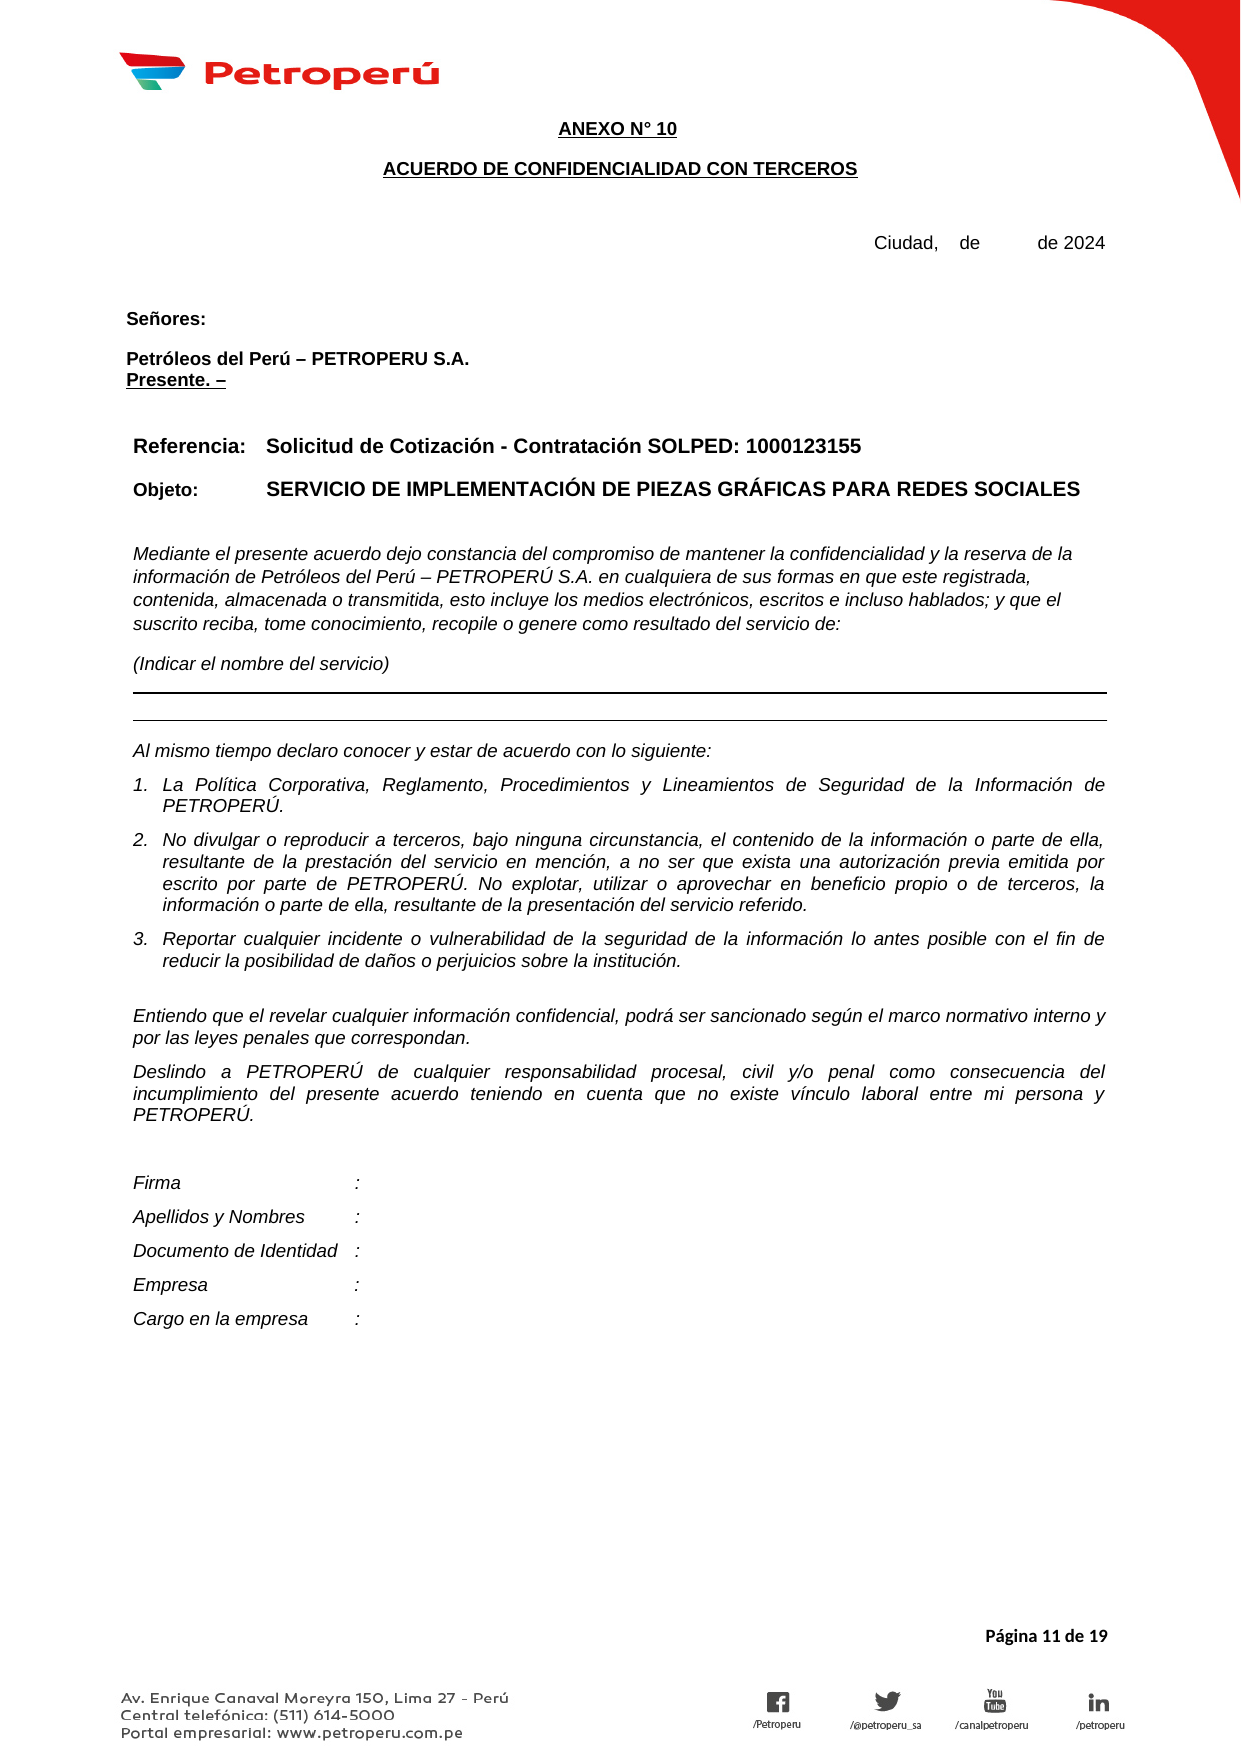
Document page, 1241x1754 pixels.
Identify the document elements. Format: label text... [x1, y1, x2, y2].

text Objeto: SERVICIO DE IMPLEMENTACIÓN DE PIEZAS GRÁFICAS PARA REDES SOCIALES [133, 476, 1107, 500]
text Firma : [133, 1172, 1107, 1193]
text Mediante el presente acuerdo dejo constancia del compromiso de mantener la confidencialidad y la reserva de la información de Petróleos del Perú – PETROPERÚ S.A. en cualquiera de sus formas en que este registrada, contenida, almacenada o transmitida, esto incluye los medios electrónicos, escritos e incluso hablados; y que el suscrito reciba, tome conocimiento, recopile o genere como resultado del servicio de: [133, 543, 1107, 634]
text Cargo en la empresa : [133, 1308, 1107, 1330]
list No divulgar o reproducir a terceros, bajo ninguna circunstancia, el contenido de la información o parte de ella, resultante de la prestación del servicio en mención, a no ser que exista una autorización previa emitida por escrito por parte de PETROPERÚ. No explotar, utilizar o aprovechar en beneficio propio o de terceros, la información o parte de ella, resultante de la presentación del servicio referido. [133, 829, 1107, 915]
picture [1, 0, 1241, 209]
text Apellidos y Nombres : [133, 1206, 1107, 1228]
text Deslindo a PETROPERÚ de cualquier responsabilidad procesal, civil y/o penal como consecuencia del incumplimiento del presente acuerdo teniendo en cuenta que no existe vínculo laboral entre mi persona y PETROPERÚ. [133, 1061, 1107, 1125]
text Entiendo que el revelar cualquier información confidencial, podrá ser sancionado según el marco normativo interno y por las leyes penales que correspondan. [133, 1005, 1107, 1048]
text ACUERDO DE CONFIDENCIALIDAD CON TERCEROS [133, 158, 1107, 180]
text Presente. – [126, 369, 1105, 391]
list Reportar cualquier incidente o vulnerabilidad de la seguridad de la información lo antes posible con el fin de reducir la posibilidad de daños o perjuicios sobre la institución. [133, 928, 1107, 971]
picture [2, 1680, 1241, 1754]
text Petróleos del Perú – PETROPERU S.A. [126, 348, 1105, 369]
text Al mismo tiempo declaro conocer y estar de acuerdo con lo siguiente: [103, 739, 1107, 761]
text Ciudad, de de 2024 [724, 232, 1105, 254]
text Referencia: Solicitud de Cotización - Contratación SOLPED: 1000123155 [133, 434, 1107, 458]
text Señores: [126, 308, 1105, 329]
list La Política Corporativa, Reglamento, Procedimientos y Lineamientos de Seguridad de la Información de PETROPERÚ. [133, 773, 1107, 817]
text (Indicar el nombre del servicio) [133, 652, 1107, 674]
text Empresa : [133, 1274, 1107, 1296]
text Documento de Identidad : [133, 1240, 1107, 1262]
text ANEXO N° 10 [133, 118, 1102, 140]
